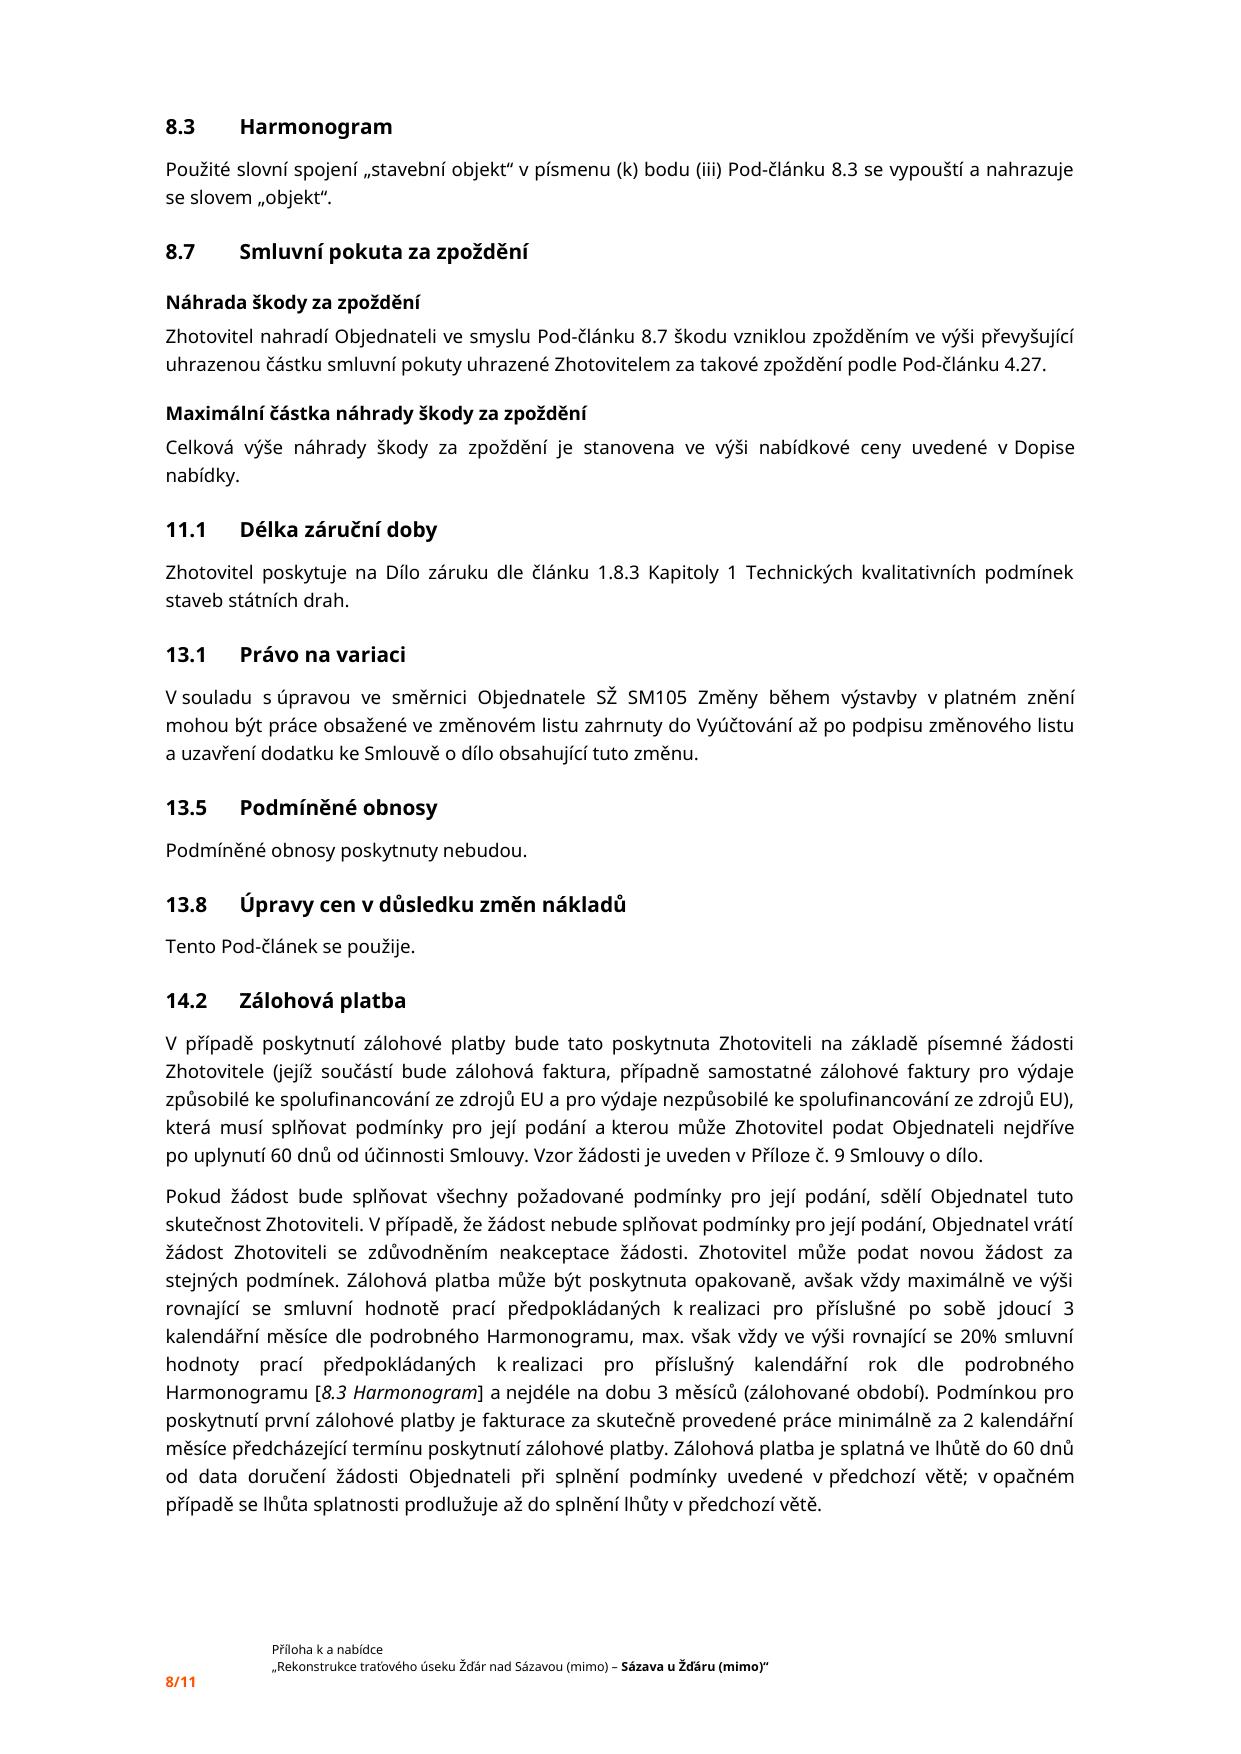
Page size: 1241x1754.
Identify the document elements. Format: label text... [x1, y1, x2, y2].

text Zhotovitel poskytuje na Dílo záruku dle článku 1.8.3 Kapitoly 1 Technických kvalitativních podmínek staveb státních drah. [165, 559, 1075, 613]
text 11.1 Délka záruční doby [165, 516, 1075, 544]
text Použité slovní spojení „stavební objekt“ v písmenu (k) bodu (iii) Pod-článku 8.3 se vypouští a nahrazuje se slovem „objekt“. [165, 156, 1075, 209]
text Maximální částka náhrady škody za zpoždění [165, 400, 1075, 426]
text V souladu s úpravou ve směrnici Objednatele SŽ SM105 Změny během výstavby v platném znění mohou být práce obsažené ve změnovém listu zahrnuty do Vyúčtování až po podpisu změnového listu a uzavření dodatku ke Smlouvě o dílo obsahující tuto změnu. [165, 684, 1075, 766]
text Podmíněné obnosy poskytnuty nebudou. [165, 837, 1075, 862]
text Zhotovitel nahradí Objednateli ve smyslu Pod-článku 8.7 škodu vzniklou zpožděním ve výši převyšující uhrazenou částku smluvní pokuty uhrazené Zhotovitelem za takové zpoždění podle Pod-článku 4.27. [165, 323, 1075, 377]
text 13.5 Podmíněné obnosy [165, 793, 1075, 822]
text Tento Pod-článek se použije. [165, 934, 1075, 959]
text Náhrada škody za zpoždění [165, 289, 1075, 314]
text 14.2 Zálohová platba [165, 987, 1075, 1015]
text 8.3 Harmonogram [165, 112, 1075, 141]
text 13.8 Úpravy cen v důsledku změn nákladů [165, 890, 1075, 918]
text Pokud žádost bude splňovat všechny požadované podmínky pro její podání, sdělí Objednatel tuto skutečnost Zhotoviteli. V případě, že žádost nebude splňovat podmínky pro její podání, Objednatel vrátí žádost Zhotoviteli se zdůvodněním neakceptace žádosti. Zhotovitel může podat novou žádost za stejných podmínek. Zálohová platba může být poskytnuta opakovaně, avšak vždy maximálně ve výši rovnající se smluvní hodnotě prací předpokládaných k realizaci pro příslušné po sobě jdoucí 3 kalendářní měsíce dle podrobného Harmonogramu, max. však vždy ve výši rovnající se 20% smluvní hodnoty prací předpokládaných k realizaci pro příslušný kalendářní rok dle podrobného Harmonogramu [8.3 Harmonogram] a nejdéle na dobu 3 měsíců (zálohované období). Podmínkou pro poskytnutí první zálohové platby je fakturace za skutečně provedené práce minimálně za 2 kalendářní měsíce předcházející termínu poskytnutí zálohové platby. Zálohová platba je splatná ve lhůtě do 60 dnů od data doručení žádosti Objednateli při splnění podmínky uvedené v předchozí větě; v opačném případě se lhůta splatnosti prodlužuje až do splnění lhůty v předchozí větě. [165, 1183, 1075, 1517]
text 8.7 Smluvní pokuta za zpoždění [165, 237, 1075, 265]
text Celková výše náhrady škody za zpoždění je stanovena ve výši nabídkové ceny uvedené v Dopise nabídky. [165, 434, 1075, 488]
text 13.1 Právo na variaci [165, 640, 1075, 669]
text V případě poskytnutí zálohové platby bude tato poskytnuta Zhotoviteli na základě písemné žádosti Zhotovitele (jejíž součástí bude zálohová faktura, případně samostatné zálohové faktury pro výdaje způsobilé ke spolufinancování ze zdrojů EU a pro výdaje nezpůsobilé ke spolufinancování ze zdrojů EU), která musí splňovat podmínky pro její podání a kterou může Zhotovitel podat Objednateli nejdříve po uplynutí 60 dnů od účinnosti Smlouvy. Vzor žádosti je uveden v Příloze č. 9 Smlouvy o dílo. [165, 1030, 1075, 1168]
